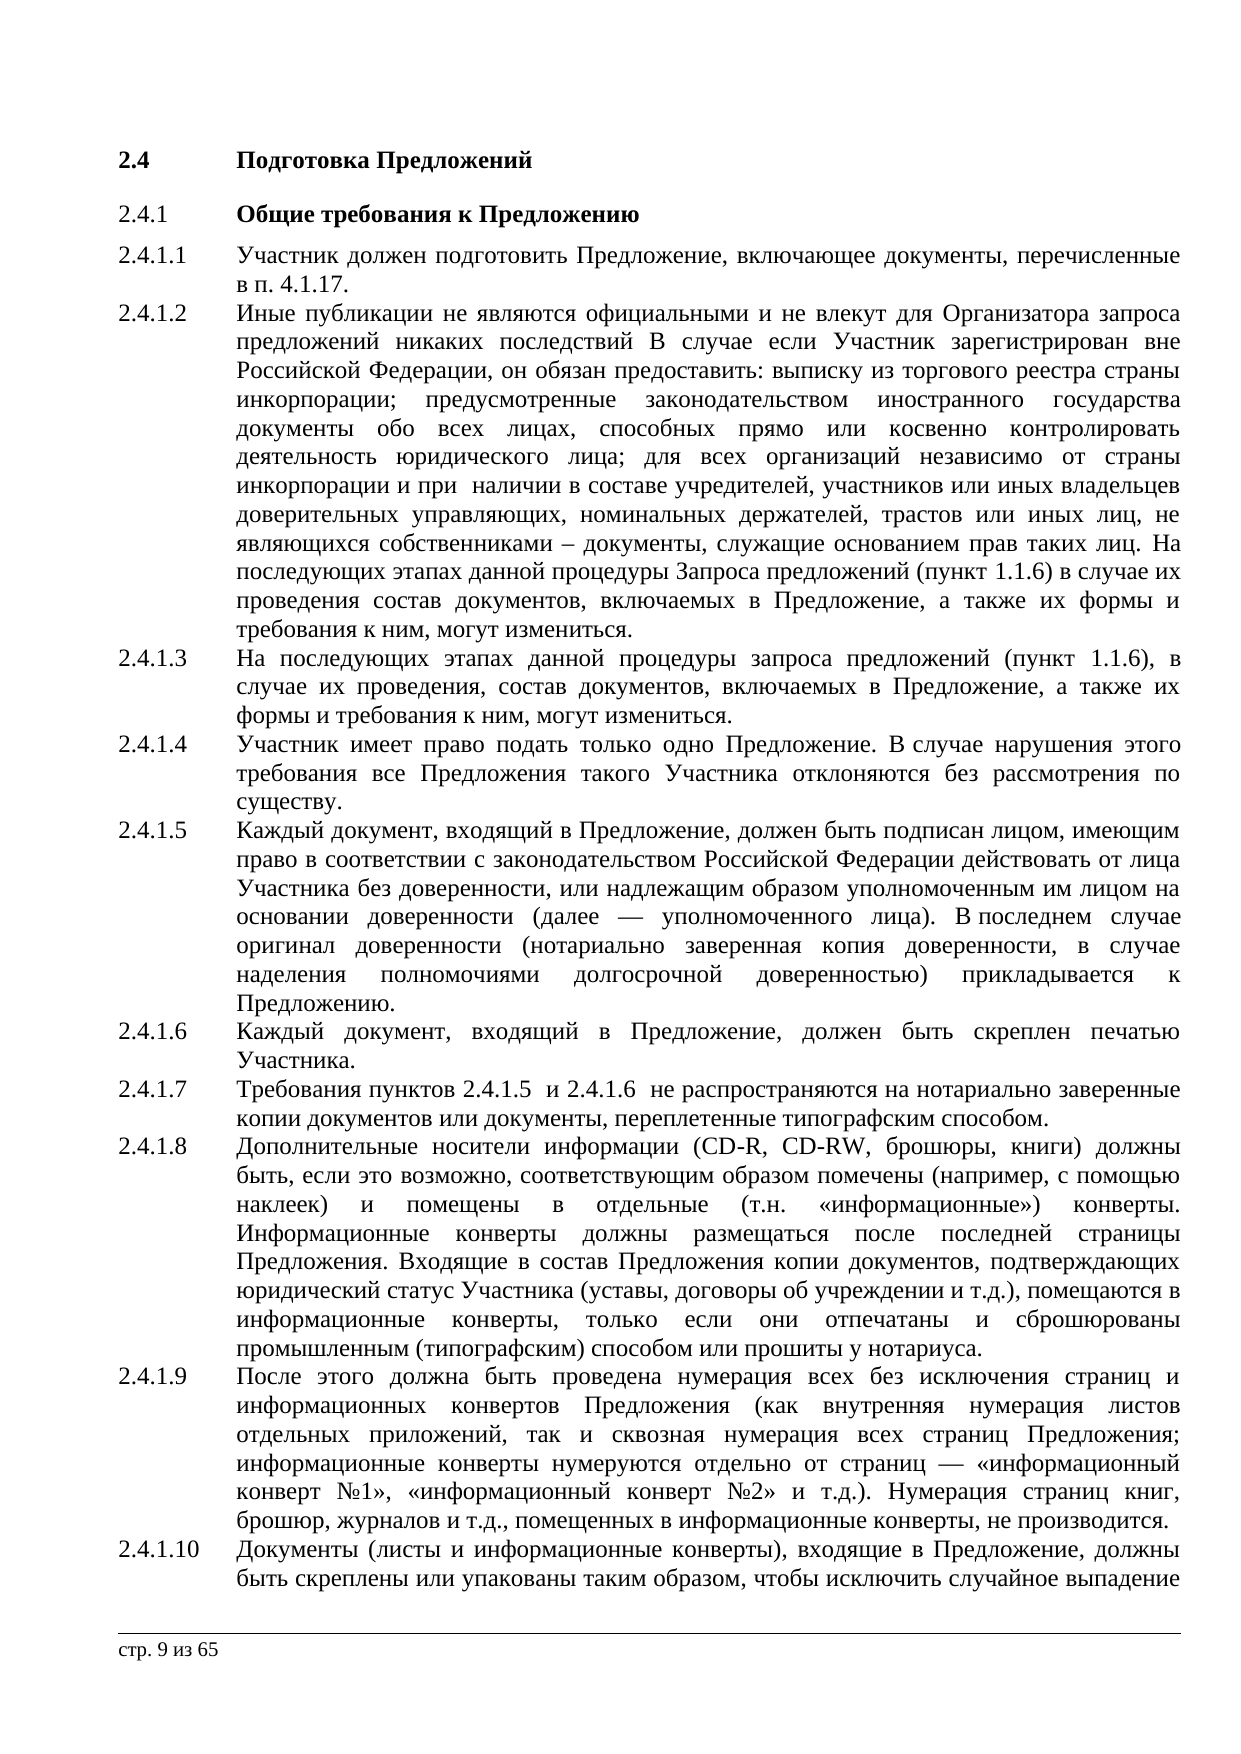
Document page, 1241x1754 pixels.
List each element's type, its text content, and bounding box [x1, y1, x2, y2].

text Требования пунктов 2.4.1.5 и 2.4.1.6 не распространяются на нотариально заверенные копии документов или документы, переплетенные типографским способом. [118, 1074, 1181, 1131]
text Участник должен подготовить Предложение, включающее документы, перечисленные в п. 4.1.17. [118, 240, 1181, 298]
text Каждый документ, входящий в Предложение, должен быть скреплен печатью Участника. [118, 1016, 1181, 1074]
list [118, 1534, 1181, 1591]
text Иные публикации не являются официальными и не влекут для Организатора запроса предложений никаких последствий В случае если Участник зарегистрирован вне Российской Федерации, он обязан предоставить: выписку из торгового реестра страны инкорпорации; предусмотренные законодательством иностранного государства документы обо всех лицах, способных прямо или косвенно контролировать деятельность юридического лица; для всех организаций независимо от страны инкорпорации и при наличии в составе учредителей, участников или иных владельцев доверительных управляющих, номинальных держателей, трастов или иных лиц, не являющихся собственниками – документы, служащие основанием прав таких лиц. На последующих этапах данной процедуры Запроса предложений (пункт 1.1.6) в случае их проведения состав документов, включаемых в Предложение, а также их формы и требования к ним, могут измениться. [118, 298, 1181, 643]
list Дополнительные носители информации (CD-R, CD-RW, брошюры, книги) должны быть, если это возможно, соответствующим образом помечены (например, с помощью наклеек) и помещены в отдельные (т.н. «информационные») конверты. Информационные конверты должны размещаться после последней страницы Предложения. Входящие в состав Предложения копии документов, подтверждающих юридический статус Участника (уставы, договоры об учреждении и т.д.), помещаются в информационные конверты, только если они отпечатаны и сброшюрованы промышленным (типографским) способом или прошиты у нотариуса. [118, 1131, 1181, 1361]
text На последующих этапах данной процедуры запроса предложений (пункт 1.1.6), в случае их проведения, состав документов, включаемых в Предложение, а также их формы и требования к ним, могут измениться. [118, 643, 1181, 729]
text Участник имеет право подать только одно Предложение. В случае нарушения этого требования все Предложения такого Участника отклоняются без рассмотрения по существу. [118, 729, 1181, 815]
subtitle Подготовка Предложений [118, 145, 1181, 174]
list Каждый документ, входящий в Предложение, должен быть подписан лицом, имеющим право в соответствии с законодательством Российской Федерации действовать от лица Участника без доверенности, или надлежащим образом уполномоченным им лицом на основании доверенности (далее — уполномоченного лица). В последнем случае оригинал доверенности (нотариально заверенная копия доверенности, в случае наделения полномочиями долгосрочной доверенностью) прикладывается к Предложению. [118, 815, 1181, 1016]
list После этого должна быть проведена нумерация всех без исключения страниц и информационных конвертов Предложения (как внутренняя нумерация листов отдельных приложений, так и сквозная нумерация всех страниц Предложения; информационные конверты нумеруются отдельно от страниц — «информационный конверт №1», «информационный конверт №2» и т.д.). Нумерация страниц книг, брошюр, журналов и т.д., помещенных в информационные конверты, не производится. [118, 1361, 1181, 1534]
text Общие требования к Предложению [118, 199, 1181, 228]
